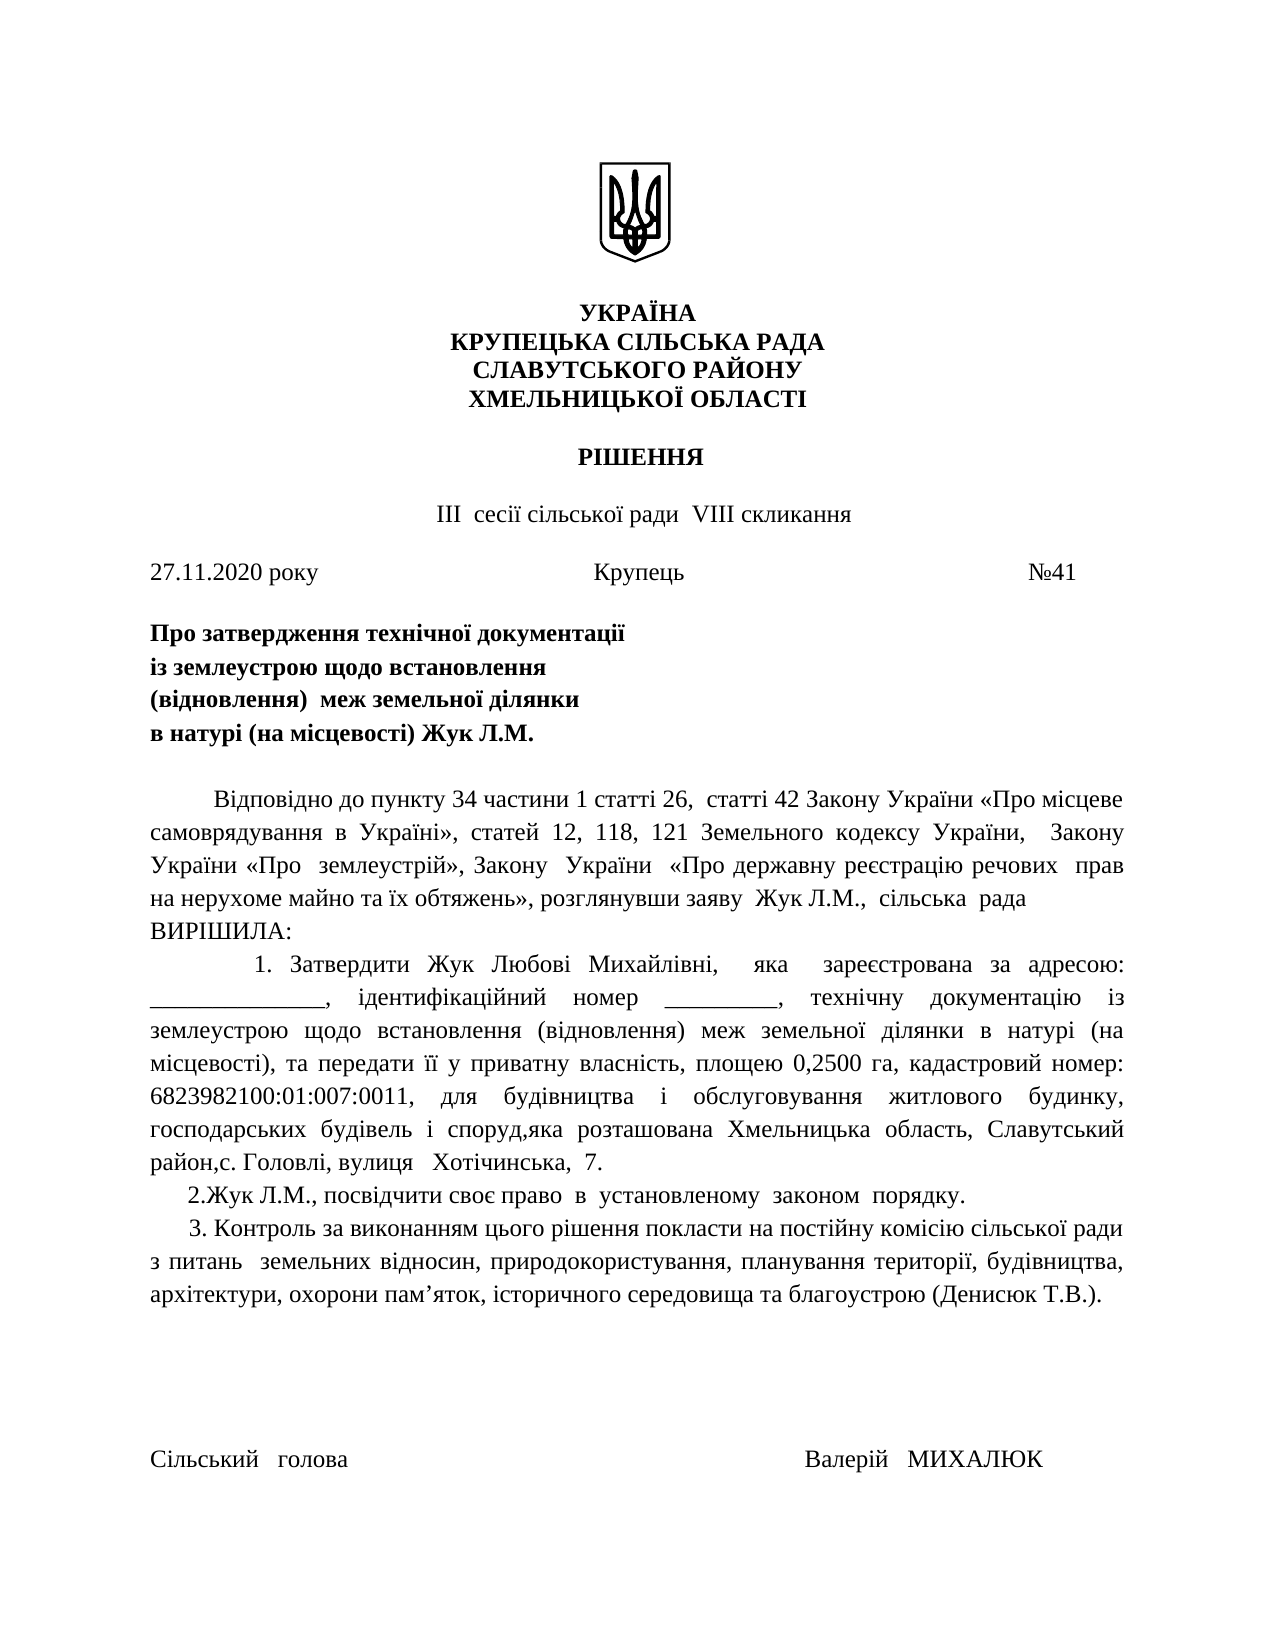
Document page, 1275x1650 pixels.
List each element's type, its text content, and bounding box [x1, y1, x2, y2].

text 27.11.2020 року Крупець №41 [150, 557, 1125, 586]
text ІІІ сесії сільської ради VІІІ скликання [150, 499, 1125, 528]
text Про затвердження технічної документації [150, 618, 1125, 647]
text ХМЕЛЬНИЦЬКОЇ ОБЛАСТІ [150, 384, 1125, 413]
text КРУПЕЦЬКА СІЛЬСЬКА РАДА [150, 327, 1125, 356]
text 2.Жук Л.М., посвідчити своє право в установленому законом порядку. [150, 1180, 1125, 1209]
text Відповідно до пункту 34 частини 1 статті 26, статті 42 Закону України «Про місцеве самоврядування в Україні», статей 12, 118, 121 Земельного кодексу України, Закону України «Про землеустрій», Закону України «Про державну реєстрацію речових прав на нерухоме майно та їх обтяжень», розглянувши заяву Жук Л.М., сільська рада [150, 784, 1125, 911]
text РІШЕННЯ [150, 442, 1125, 471]
text СЛАВУТСЬКОГО РАЙОНУ [150, 356, 1125, 384]
text ВИРІШИЛА: [150, 916, 1125, 944]
text із землеустрою щодо встановлення [150, 652, 1125, 680]
text (відновлення) меж земельної ділянки [150, 684, 1125, 713]
text 1. Затвердити Жук Любові Михайлівні, яка зареєстрована за адресою: ______________, ідентифікаційний номер _________, технічну документацію із землеустрою щодо встановлення (відновлення) меж земельної ділянки в натурі (на місцевості), та передати її у приватну власність, площею 0,2500 га, кадастровий номер: 6823982100:01:007:0011, для будівництва і обслуговування житлового будинку, господарських будівель і споруд,яка розташована Хмельницька область, Славутський район,с. Головлі, вулиця Хотічинська, 7. [150, 949, 1125, 1176]
text 3. Контроль за виконанням цього рішення покласти на постійну комісію сільської ради з питань земельних відносин, природокористування, планування території, будівництва, архітектури, охорони пам’яток, історичного середовища та благоустрою (Денисюк Т.В.). [150, 1213, 1125, 1308]
text УКРАЇНА [150, 298, 1125, 327]
text в натурі (на місцевості) Жук Л.М. [150, 718, 1125, 746]
text Сільський голова Валерій МИХАЛЮК [150, 1444, 1125, 1473]
